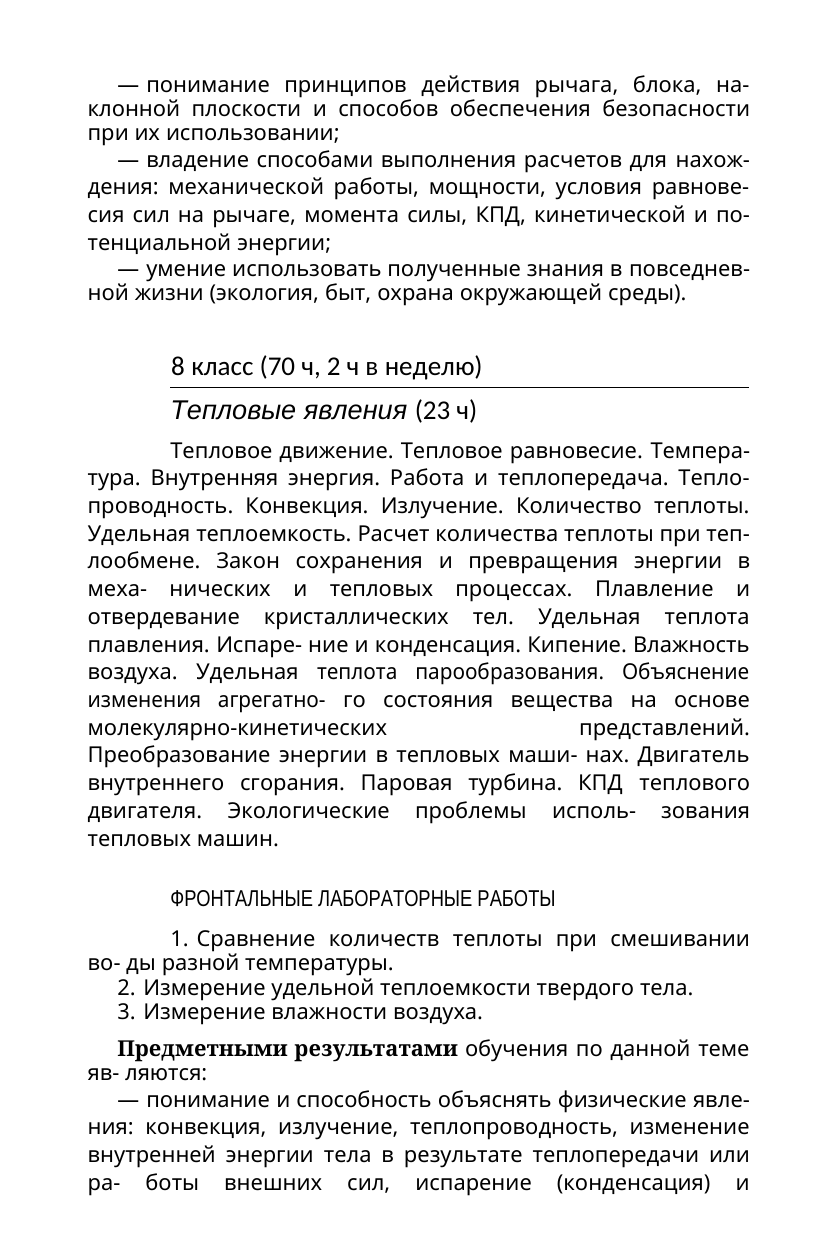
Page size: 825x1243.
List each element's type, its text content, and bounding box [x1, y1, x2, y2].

text Предметными результатами обучения по данной теме яв- ляются: [87, 1037, 750, 1085]
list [87, 1086, 750, 1196]
text Тепловые явления (23 ч) [170, 393, 761, 426]
subtitle ФРОНТАЛЬНЫЕ ЛАБОРАТОРНЫЕ РАБОТЫ [170, 885, 761, 911]
subtitle класс (70 ч, 2 ч в неделю) [171, 349, 762, 382]
list умение использовать полученные знания в повседнев- ной жизни (экология, быт, охрана окружающей среды). [87, 257, 750, 305]
list Сравнение количеств теплоты при смешивании во- ды разной температуры. [87, 927, 750, 976]
list понимание принципов действия рычага, блока, на- клонной плоскости и способов обеспечения безопасности при их использовании; [87, 73, 750, 145]
list Измерение влажности воздуха. [117, 1000, 762, 1025]
list Измерение удельной теплоемкости твердого тела. [117, 976, 762, 1000]
list владение способами выполнения расчетов для нахож- дения: механической работы, мощности, условия равнове- сия сил на рычаге, момента силы, КПД, кинетической и по- тенциальной энергии; [87, 146, 750, 256]
text Тепловое движение. Тепловое равновесие. Темпера- тура. Внутренняя энергия. Работа и теплопередача. Тепло- проводность. Конвекция. Излучение. Количество теплоты. Удельная теплоемкость. Расчет количества теплоты при теп- лообмене. Закон сохранения и превращения энергии в меха- нических и тепловых процессах. Плавление и отвердевание кристаллических тел. Удельная теплота плавления. Испаре- ние и конденсация. Кипение. Влажность воздуха. Удельная теплота парообразования. Объяснение изменения агрегатно- го состояния вещества на основе молекулярно-кинетических представлений. Преобразование энергии в тепловых маши- нах. Двигатель внутреннего сгорания. Паровая турбина. КПД теплового двигателя. Экологические проблемы исполь- зования тепловых машин. [87, 437, 750, 852]
